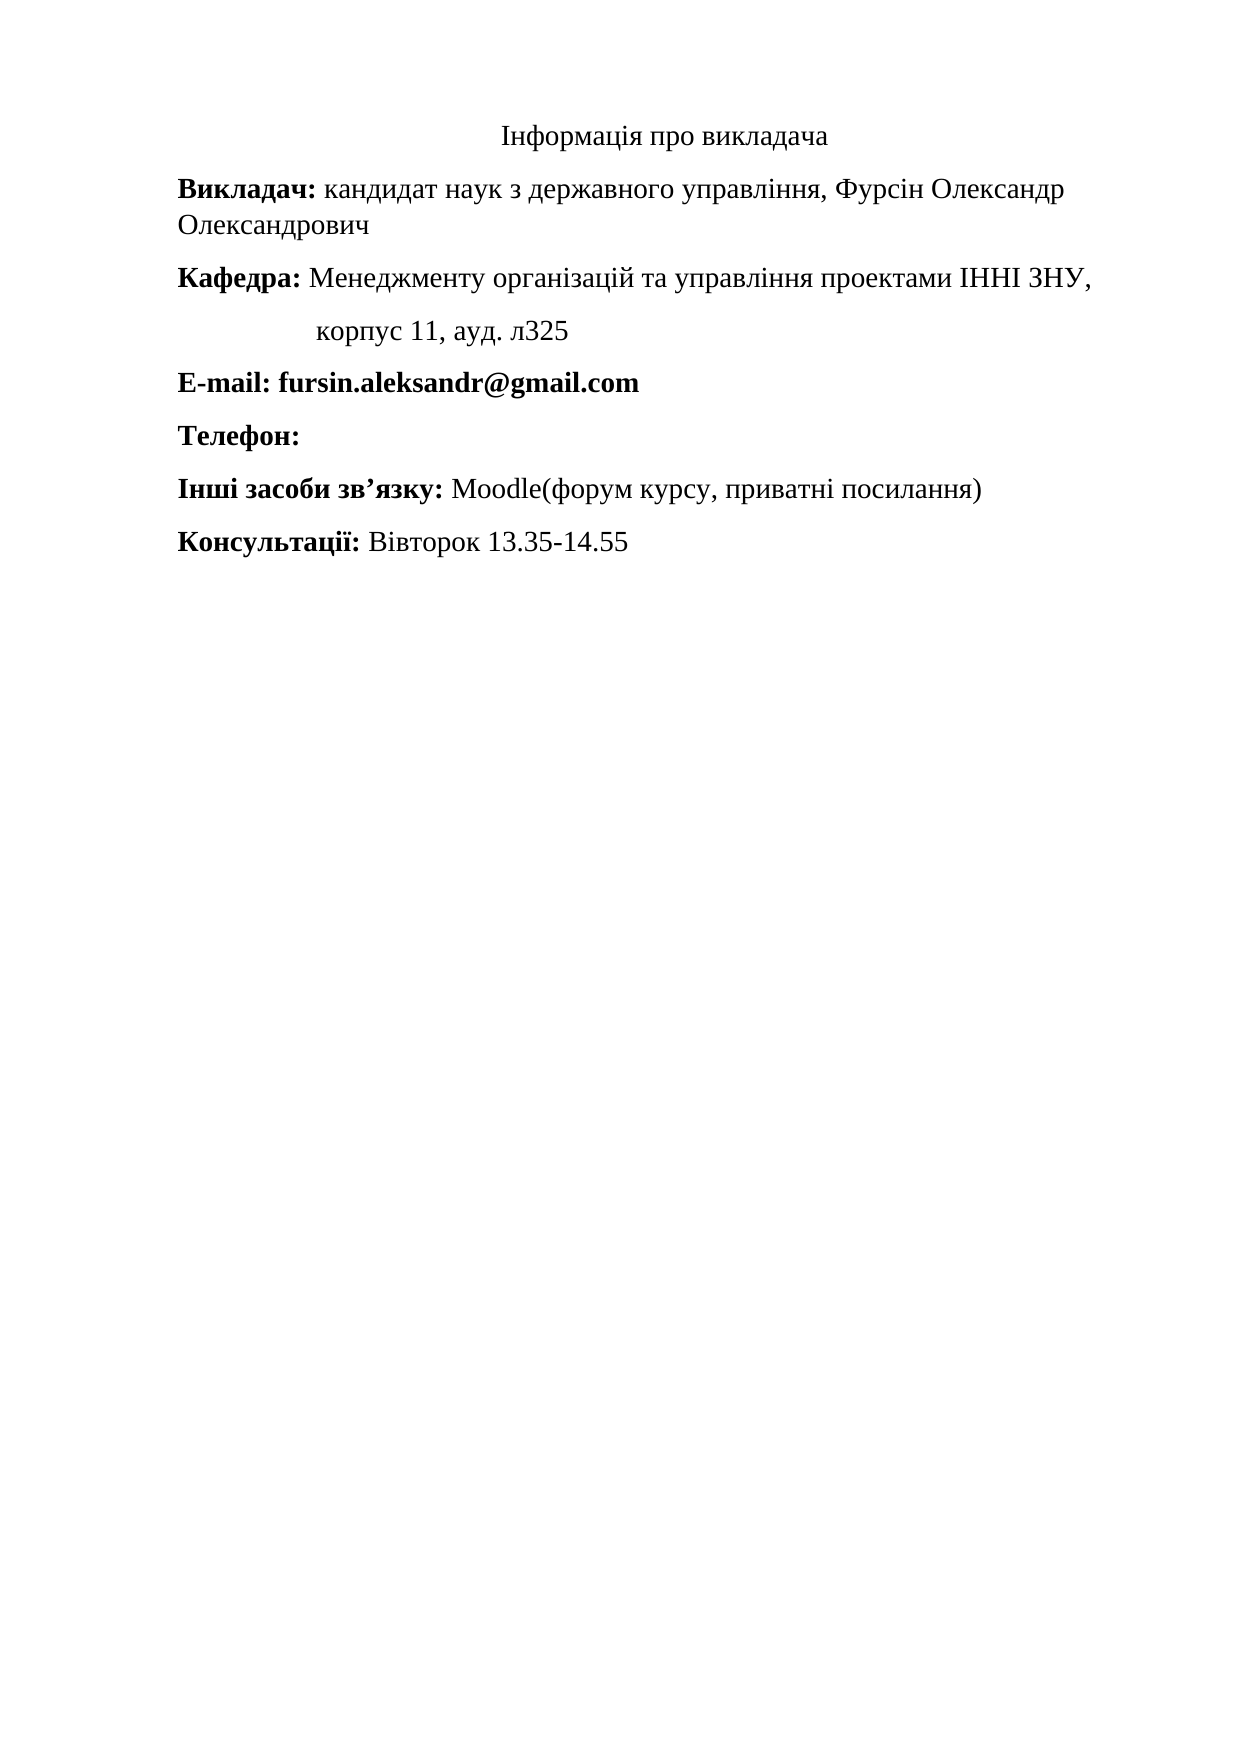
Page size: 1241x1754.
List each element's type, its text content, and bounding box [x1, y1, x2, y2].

text Кафедра: Менеджменту організацій та управління проектами ІННІ ЗНУ, [177, 260, 1152, 293]
text Інші засоби зв’язку: Moodle(форум курсу, приватні посилання) [177, 471, 1152, 505]
text Викладач: кандидат наук з державного управління, Фурсін Олександр Олександрович [177, 171, 1152, 241]
text Телефон: [177, 418, 1152, 452]
text Інформація про викладача [177, 118, 1152, 152]
text корпус 11, ауд. л325 [177, 313, 1152, 346]
text E-mail: fursin.aleksandr@gmail.com [177, 366, 1152, 399]
text Консультації: Вівторок 13.35-14.55 [177, 524, 1152, 557]
